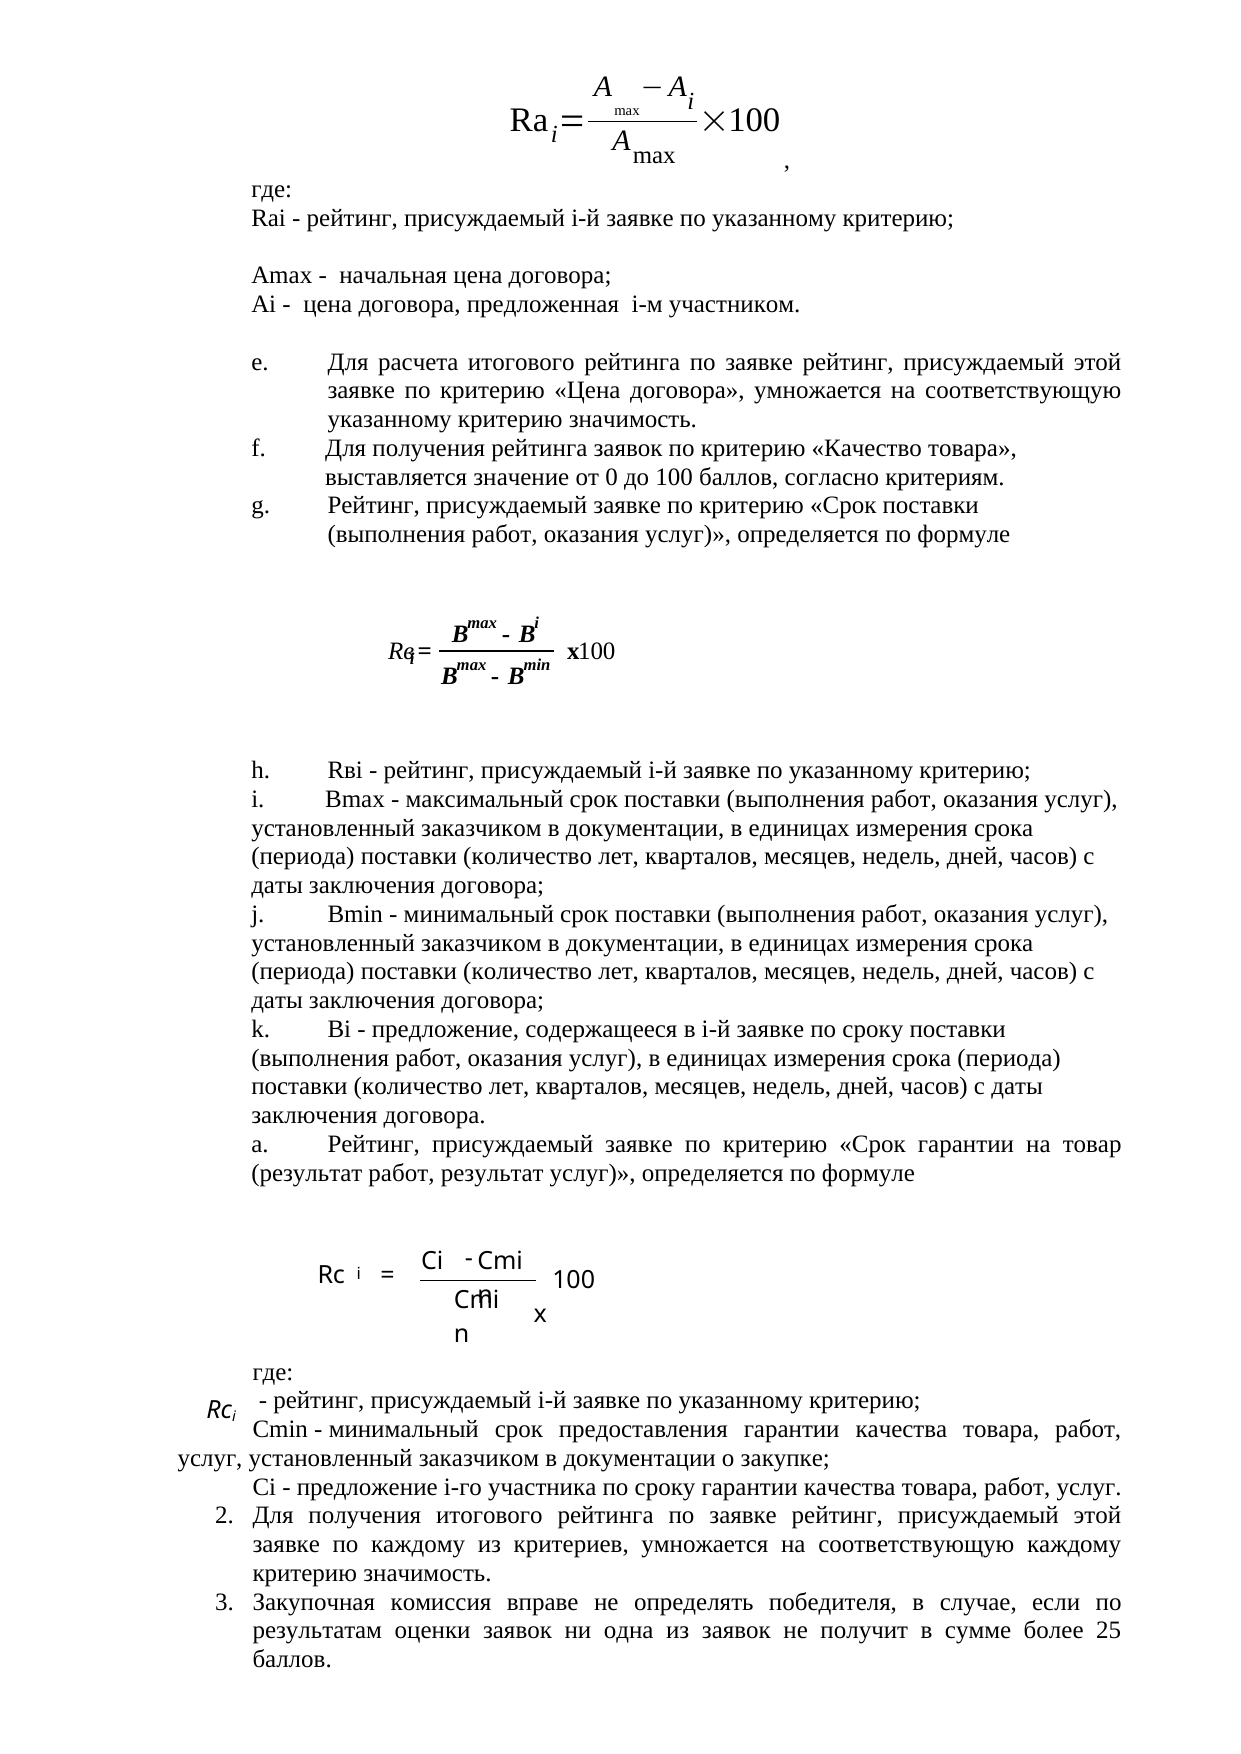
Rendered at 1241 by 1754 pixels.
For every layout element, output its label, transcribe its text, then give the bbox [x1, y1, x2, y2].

list Закупочная комиссия вправе не определять победителя, в случае, если по результатам оценки заявок ни одна из заявок не получит в сумме более 25 баллов. [215, 1587, 1122, 1673]
list Рейтинг, присуждаемый заявке по критерию «Срок гарантии на товар (результат работ, результат услуг)», определяется по формуле [251, 1129, 1122, 1186]
list Вmax - максимальный срок поставки (выполнения работ, оказания услуг), установленный заказчиком в документации, в единицах измерения срока (периода) поставки (количество лет, кварталов, месяцев, недель, дней, часов) с даты заключения договора; [251, 784, 1122, 899]
list Rвi - рейтинг, присуждаемый i-й заявке по указанному критерию; [251, 755, 1122, 784]
text Ai - цена договора, предложенная i-м участником. [251, 289, 1122, 318]
text Ci - предложение i-го участника по сроку гарантии качества товара, работ, услуг. [177, 1472, 1122, 1501]
list Вi - предложение, содержащееся в i-й заявке по сроку поставки (выполнения работ, оказания услуг), в единицах измерения срока (периода) поставки (количество лет, кварталов, месяцев, недель, дней, часов) с даты заключения договора. [251, 1014, 1122, 1129]
list Рейтинг, присуждаемый заявке по критерию «Срок поставки (выполнения работ, оказания услуг)», определяется по формуле [251, 490, 1122, 548]
text где: [251, 174, 1122, 203]
text - рейтинг, присуждаемый i-й заявке по указанному критерию; [177, 1386, 1122, 1414]
text , [177, 71, 1122, 174]
list Для получения итогового рейтинга по заявке рейтинг, присуждаемый этой заявке по каждому из критериев, умножается на соответствующую каждому критерию значимость. [215, 1501, 1122, 1587]
text где: [177, 1357, 1122, 1386]
list Для расчета итогового рейтинга по заявке рейтинг, присуждаемый этой заявке по критерию «Цена договора», умножается на соответствующую указанному критерию значимость. [251, 347, 1122, 433]
text Cmin - минимальный срок предоставления гарантии качества товара, работ, услуг, установленный заказчиком в документации о закупке; [177, 1414, 1122, 1472]
list Вmin - минимальный срок поставки (выполнения работ, оказания услуг), установленный заказчиком в документации, в единицах измерения срока (периода) поставки (количество лет, кварталов, месяцев, недель, дней, часов) с даты заключения договора; [251, 899, 1122, 1014]
text Rai - рейтинг, присуждаемый i-й заявке по указанному критерию; [251, 203, 1122, 232]
list Для получения рейтинга заявок по критерию «Качество товара», выставляется значение от 0 до 100 баллов, согласно критериям. [251, 433, 1122, 490]
text Amax - начальная цена договора; [251, 260, 1122, 289]
